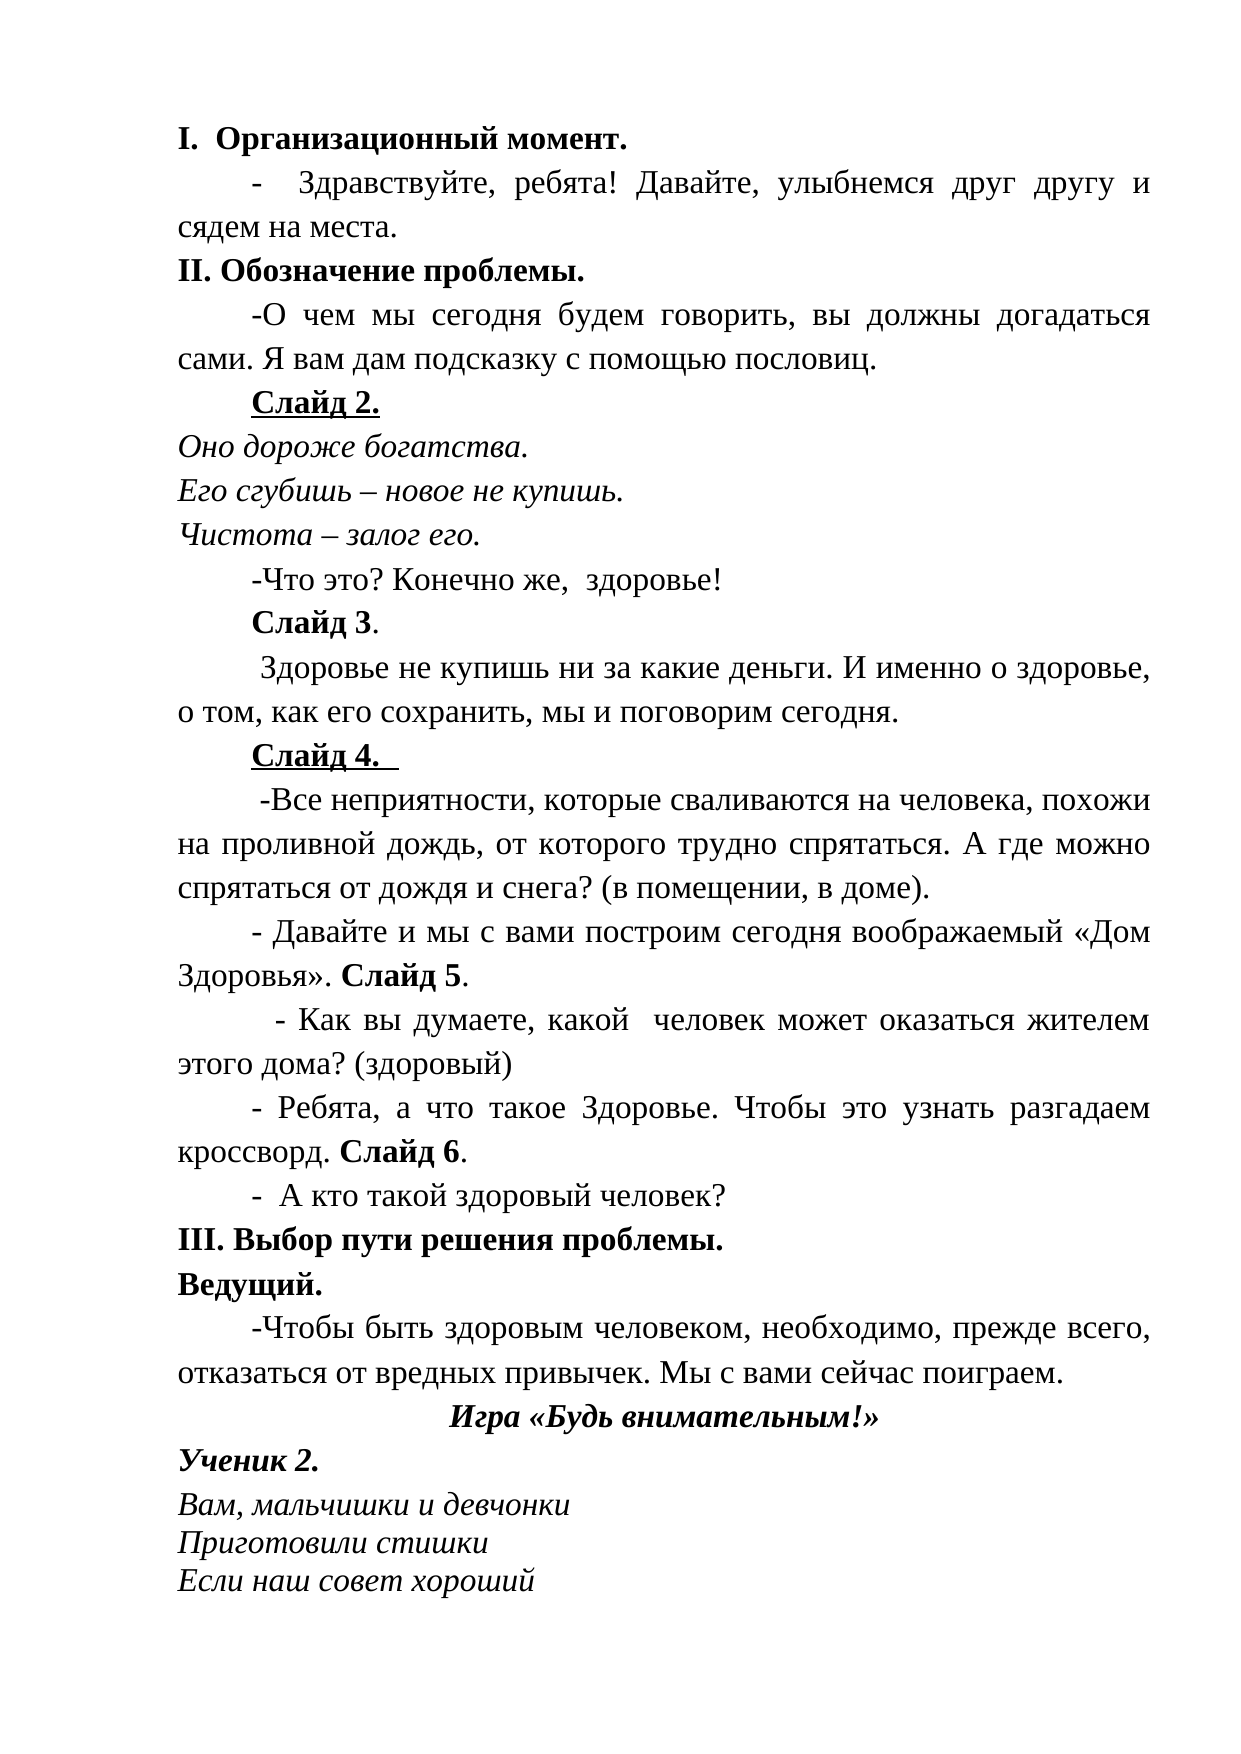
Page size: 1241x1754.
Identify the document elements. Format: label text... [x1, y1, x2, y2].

list - Давайте и мы с вами построим сегодня воображаемый «Дом Здоровья». Слайд 5. [177, 911, 1152, 994]
list Здоровье не купишь ни за какие деньги. И именно о здоровье, о том, как его сохранить, мы и поговорим сегодня. [177, 647, 1152, 729]
list -Чтобы быть здоровым человеком, необходимо, прежде всего, отказаться от вредных привычек. Мы с вами сейчас поиграем. [177, 1308, 1152, 1390]
list II. Обозначение проблемы. [177, 250, 1152, 289]
list Ученик 2. [177, 1440, 1152, 1478]
list Слайд 4. [177, 735, 1152, 773]
list III. Выбор пути решения проблемы. [177, 1220, 1152, 1258]
list Ведущий. [177, 1264, 1152, 1302]
list -О чем мы сегодня будем говорить, вы должны догадаться сами. Я вам дам подсказку с помощью пословиц. [177, 294, 1152, 377]
list Приготовили стишки [177, 1522, 1152, 1561]
list - Как вы думаете, какой человек может оказаться жителем этого дома? (здоровый) [177, 999, 1152, 1082]
list Слайд 3. [177, 603, 1152, 641]
list Если наш совет хороший [177, 1561, 1152, 1599]
list -Что это? Конечно же, здоровье! [177, 559, 1152, 597]
list -Все неприятности, которые сваливаются на человека, похожи на проливной дождь, от которого трудно спрятаться. А где можно спрятаться от дождя и снега? (в помещении, в доме). [177, 779, 1152, 906]
list Слайд 2. [177, 382, 1152, 421]
list - Ребята, а что такое Здоровье. Чтобы это узнать разгадаем кроссворд. Слайд 6. [177, 1087, 1152, 1170]
list - Здравствуйте, ребята! Давайте, улыбнемся друг другу и сядем на места. [177, 162, 1152, 244]
list Его сгубишь – новое не купишь. [177, 471, 1152, 509]
list Вам, мальчишки и девчонки [177, 1484, 1152, 1522]
list Оно дороже богатства. [177, 427, 1152, 465]
list Игра «Будь внимательным!» [177, 1396, 1152, 1434]
list Чистота – залог его. [177, 515, 1152, 553]
list I. Организационный момент. [177, 118, 1152, 156]
list - А кто такой здоровый человек? [177, 1176, 1152, 1214]
